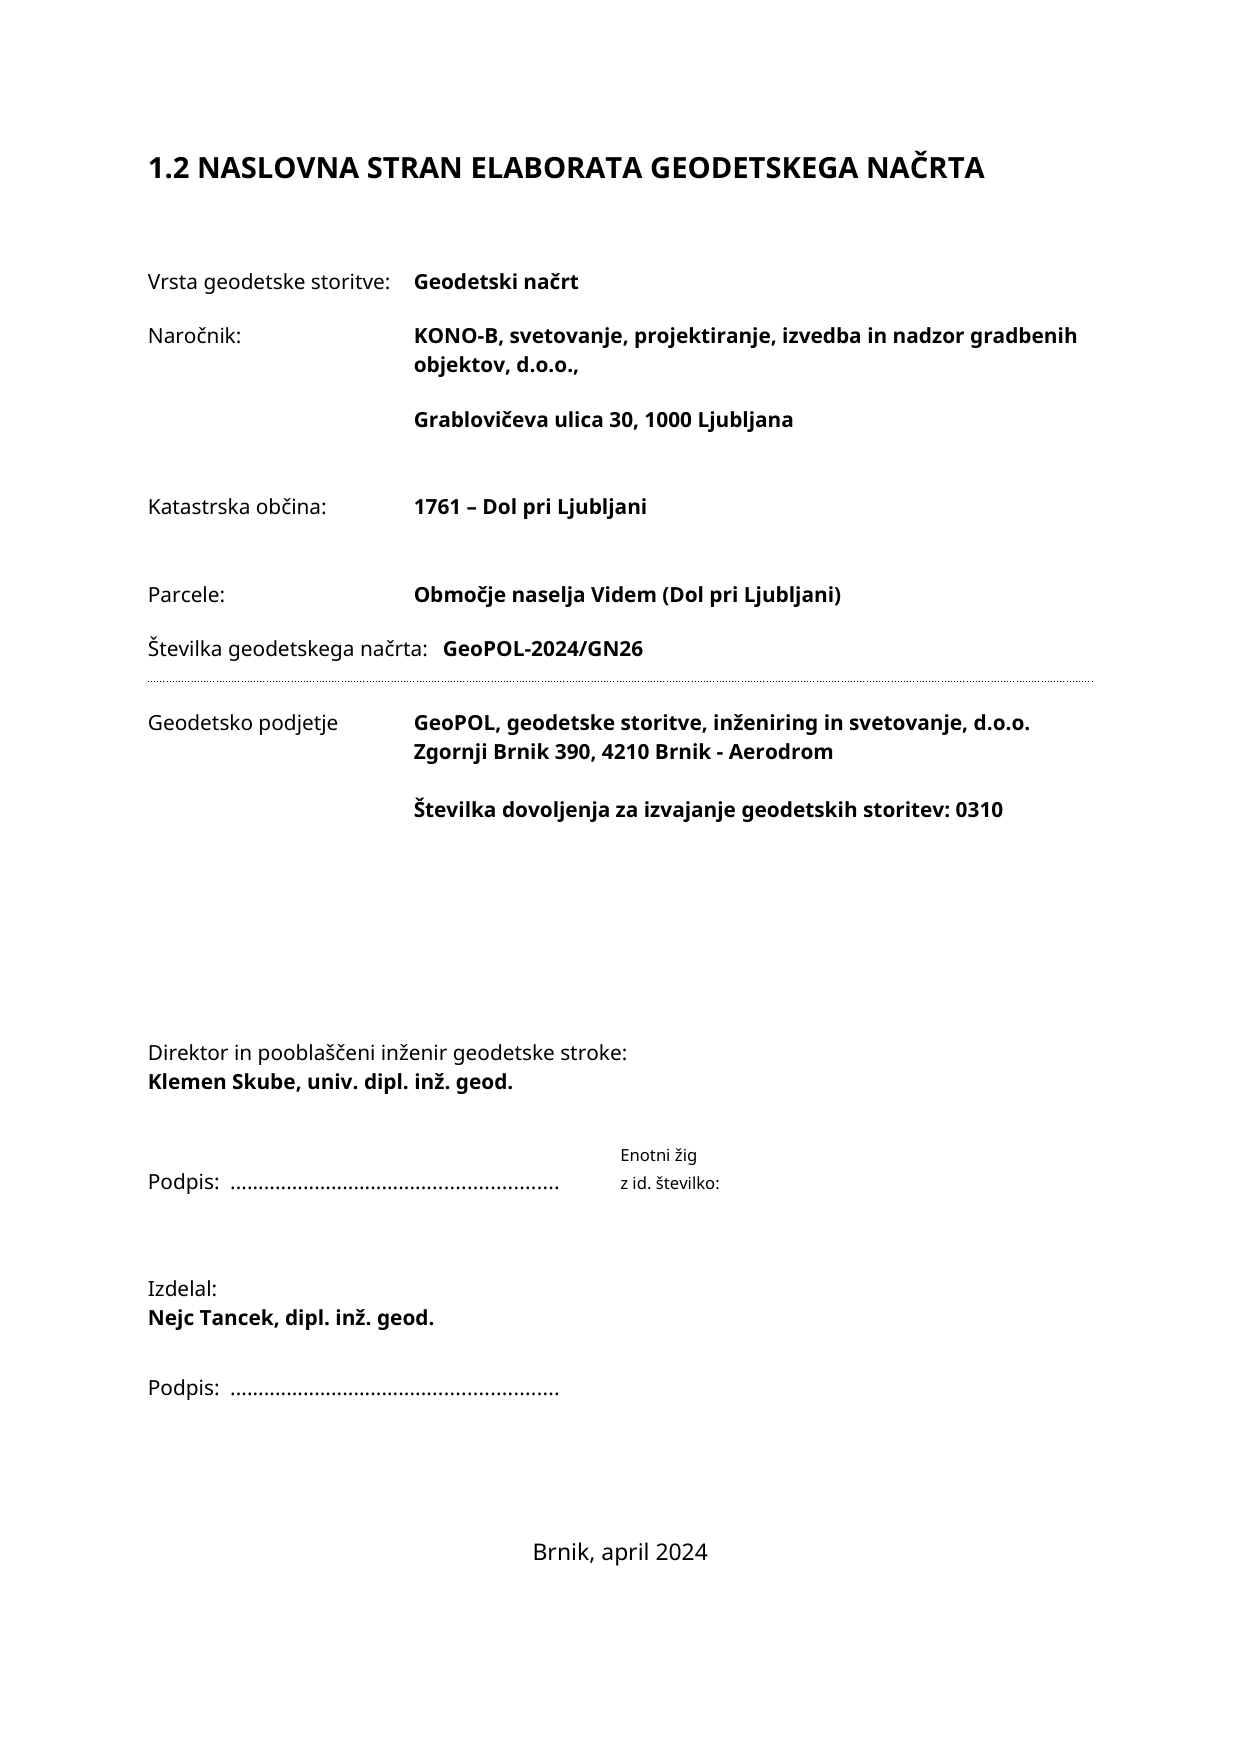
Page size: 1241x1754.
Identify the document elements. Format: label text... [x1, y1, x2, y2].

text Enotni žig [148, 1137, 1093, 1167]
text Podpis: z id. številko: [148, 1167, 1093, 1196]
text Katastrska občina: 1761 – Dol pri Ljubljani [148, 487, 1093, 521]
text Brnik, april 2024 [148, 1536, 1093, 1568]
text Vrsta geodetske storitve: Geodetski načrt [148, 266, 1093, 296]
text Grablovičeva ulica 30, 1000 Ljubljana [148, 404, 1093, 433]
text Nejc Tancek, dipl. inž. geod. [148, 1303, 1093, 1332]
text Parcele: Območje naselja Videm (Dol pri Ljubljani) [148, 579, 1093, 608]
text Izdelal: [148, 1274, 1093, 1303]
text Klemen Skube, univ. dipl. inž. geod. [148, 1067, 1093, 1096]
text Podpis: [148, 1373, 1093, 1402]
text Geodetsko podjetje GeoPOL, geodetske storitve, inženiring in svetovanje, d.o.o. Zgornji Brnik 390, 4210 Brnik - Aerodrom Številka dovoljenja za izvajanje geodetskih storitev: 0310 [148, 707, 1093, 824]
text Naročnik: KONO-B, svetovanje, projektiranje, izvedba in nadzor gradbenih objektov, d.o.o., [148, 321, 1093, 379]
text Direktor in pooblaščeni inženir geodetske stroke: [148, 1038, 1093, 1067]
subtitle 1.2 NASLOVNA STRAN ELABORATA GEODETSKEGA NAČRTA [148, 148, 1093, 187]
text Številka geodetskega načrta: GeoPOL-2024/GN26 [148, 633, 1093, 662]
